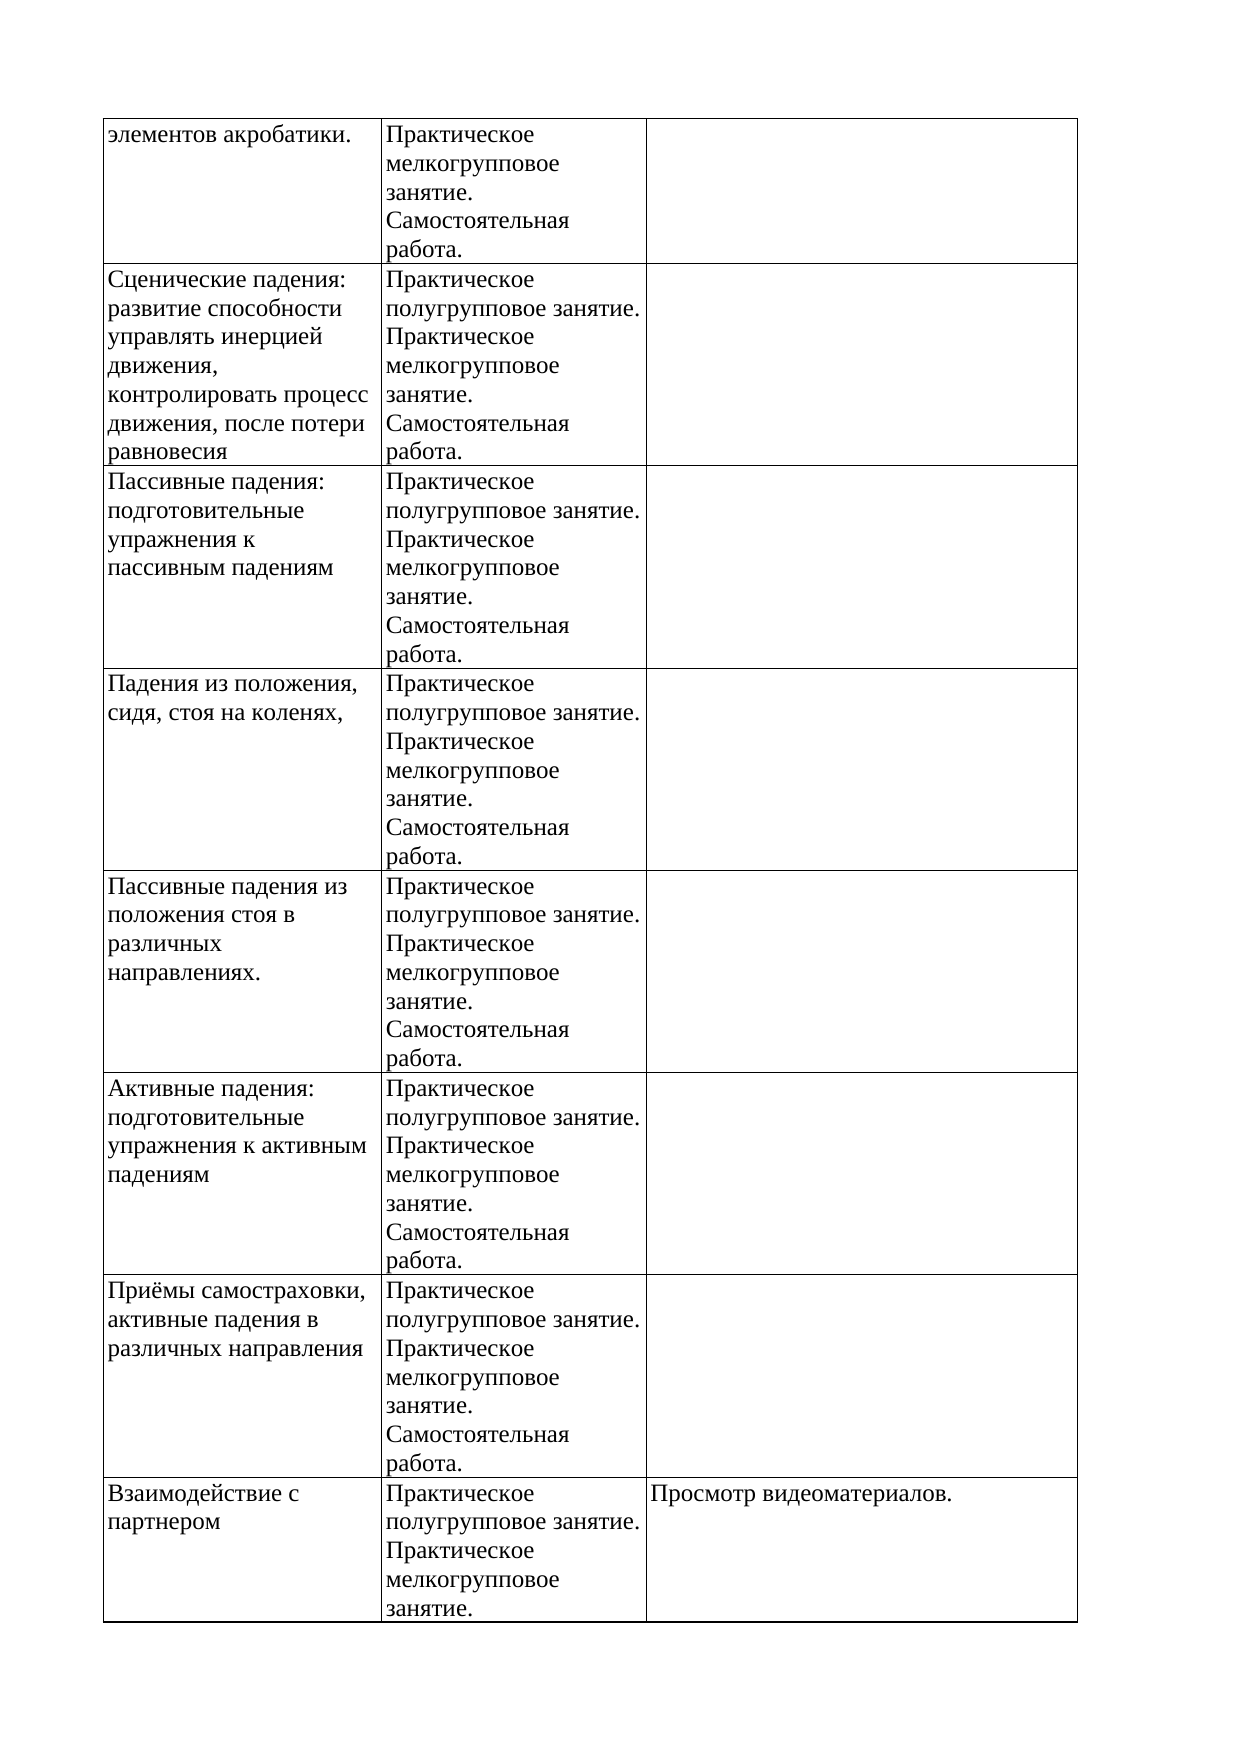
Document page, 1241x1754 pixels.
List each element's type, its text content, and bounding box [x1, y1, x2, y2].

table_cell [647, 264, 1077, 465]
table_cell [104, 119, 381, 263]
table_cell [647, 871, 1077, 1072]
table_cell Сценические падения: развитие способности управлять инерцией движения, контролировать процесс движения, после потери равновесия [104, 264, 381, 465]
table_cell [647, 466, 1077, 667]
table_cell [647, 1275, 1077, 1477]
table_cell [382, 1478, 646, 1621]
table_cell Пассивные падения из положения стоя в различных направлениях. [104, 871, 381, 1072]
table_cell [647, 669, 1077, 870]
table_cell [647, 1478, 1077, 1621]
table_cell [382, 119, 646, 263]
table_cell Практическое полугрупповое занятие. Практическое мелкогрупповое занятие. Самостоятельная работа. [382, 466, 646, 667]
table_cell Практическое полугрупповое занятие. Практическое мелкогрупповое занятие. Самостоятельная работа. [382, 1073, 646, 1274]
table_cell [647, 1073, 1077, 1274]
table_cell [382, 1275, 646, 1477]
table_cell Падения из положения, сидя, стоя на коленях, [104, 669, 381, 870]
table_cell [104, 1478, 381, 1621]
table_cell Практическое полугрупповое занятие. Практическое мелкогрупповое занятие. Самостоятельная работа. [382, 669, 646, 870]
table_cell Практическое полугрупповое занятие. Практическое мелкогрупповое занятие. Самостоятельная работа. [382, 871, 646, 1072]
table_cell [647, 119, 1077, 263]
table_cell Практическое полугрупповое занятие. Практическое мелкогрупповое занятие. Самостоятельная работа. [382, 264, 646, 465]
table_cell Приёмы самостраховки, активные падения в различных направления [104, 1275, 381, 1477]
table_cell Пассивные падения: подготовительные упражнения к пассивным падениям [104, 466, 381, 667]
table_cell Активные падения: подготовительные упражнения к активным падениям [104, 1073, 381, 1274]
